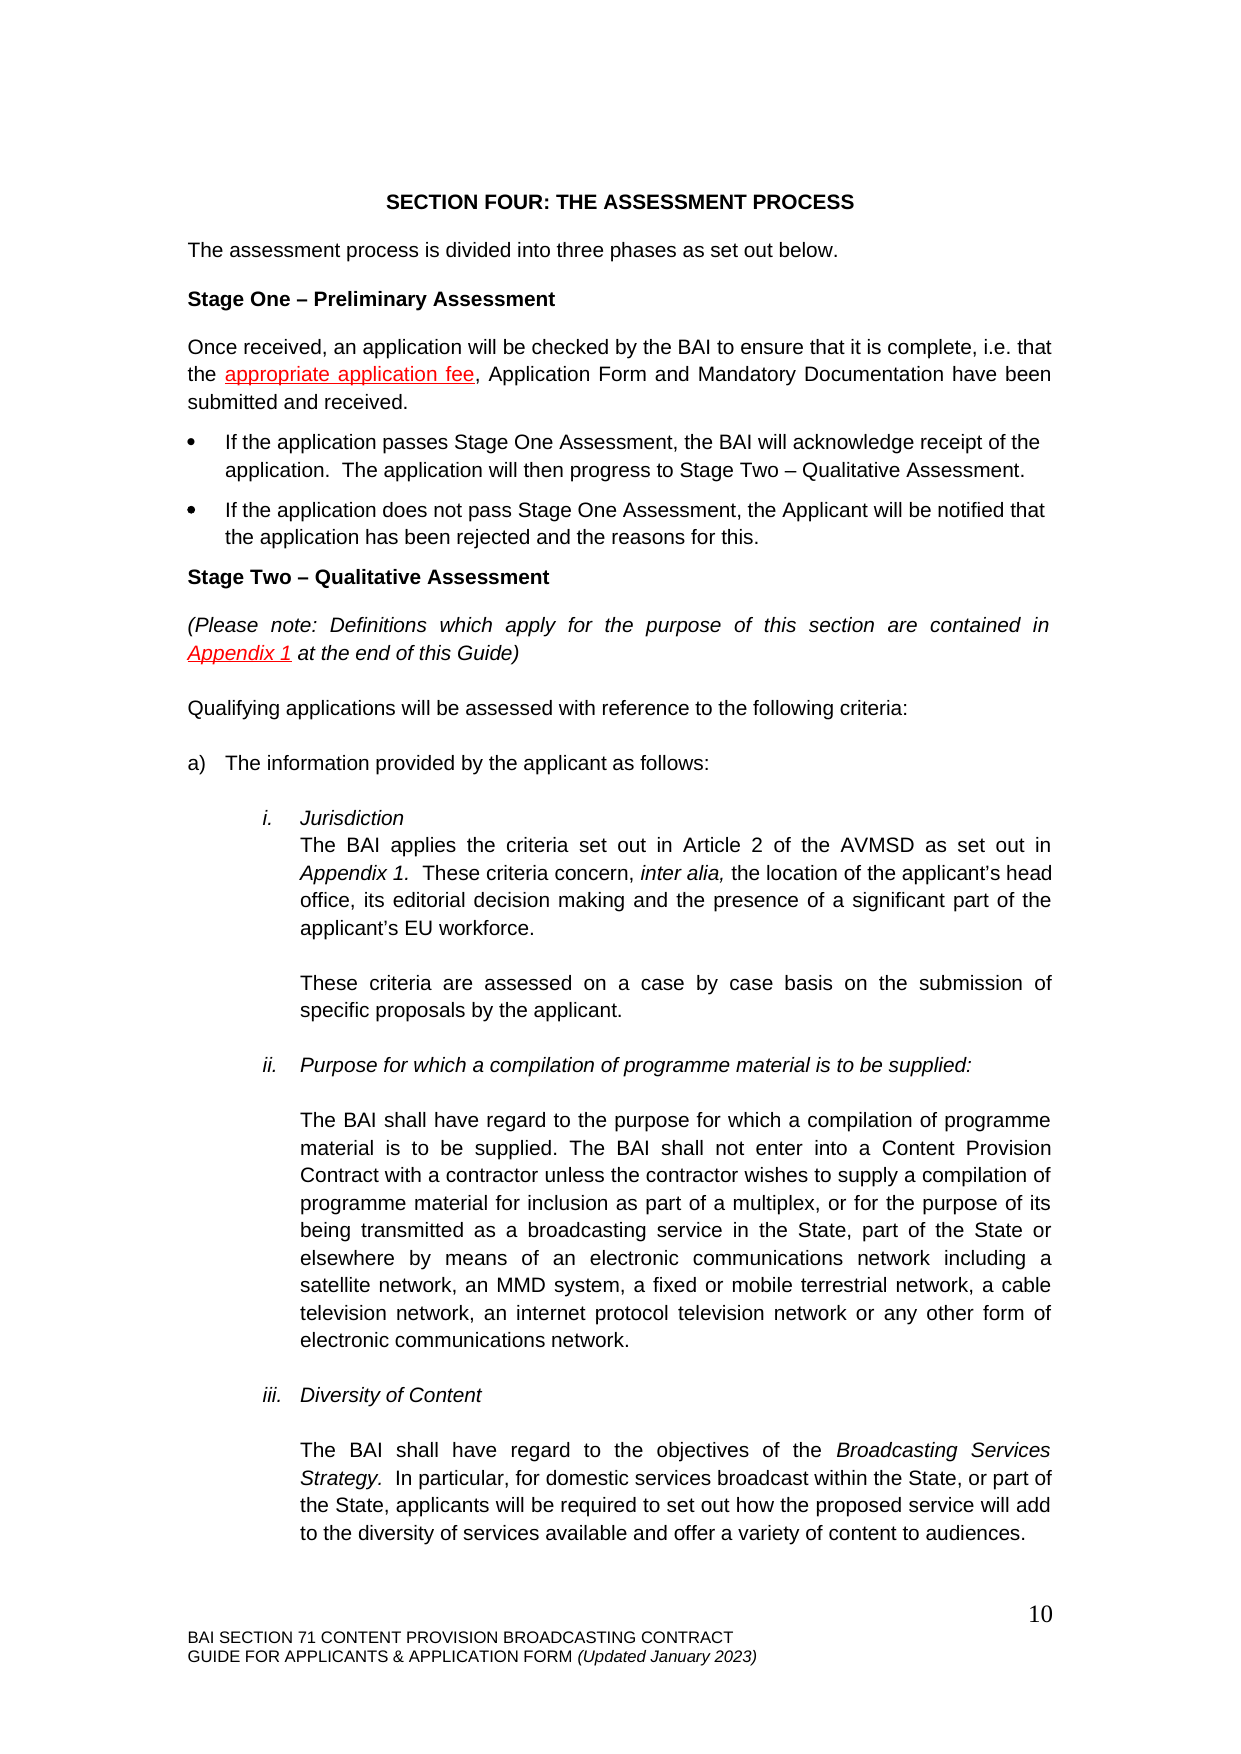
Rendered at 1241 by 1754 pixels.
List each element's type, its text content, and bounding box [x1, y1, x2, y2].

text Once received, an application will be checked by the BAI to ensure that it is complete, i.e. that the appropriate application fee, Application Form and Mandatory Documentation have been submitted and received. [187, 335, 1053, 414]
list If the application does not pass Stage One Assessment, the Applicant will be notified that the application has been rejected and the reasons for this. [187, 497, 1053, 549]
text The BAI shall have regard to the objectives of the Broadcasting Services Strategy. In particular, for domestic services broadcast within the State, or part of the State, applicants will be required to set out how the proposed service will add to the diversity of services available and offer a variety of content to audiences. [300, 1438, 1053, 1544]
list Purpose for which a compilation of programme material is to be supplied: [262, 1053, 1053, 1077]
text Stage One – Preliminary Assessment [187, 286, 1053, 310]
list The information provided by the applicant as follows: [187, 750, 1053, 774]
text The assessment process is divided into three phases as set out below. [187, 238, 1053, 262]
text The BAI shall have regard to the purpose for which a compilation of programme material is to be supplied. The BAI shall not enter into a Content Provision Contract with a contractor unless the contractor wishes to supply a compilation of programme material for inclusion as part of a multiplex, or for the purpose of its being transmitted as a broadcasting service in the State, part of the State or elsewhere by means of an electronic communications network including a satellite network, an MMD system, a fixed or mobile terrestrial network, a cable television network, an internet protocol television network or any other form of electronic communications network. [300, 1108, 1053, 1352]
list Diversity of Content [262, 1383, 1053, 1407]
subtitle Section Four: THE ASSESSMENT PROCESS [187, 190, 1053, 214]
text The BAI applies the criteria set out in Article 2 of the AVMSD as set out in Appendix 1. These criteria concern, inter alia, the location of the applicant’s head office, its editorial decision making and the presence of a significant part of the applicant’s EU workforce. [300, 833, 1053, 939]
text Stage Two – Qualitative Assessment [187, 565, 1053, 589]
list If the application passes Stage One Assessment, the BAI will acknowledge receipt of the application. The application will then progress to Stage Two – Qualitative Assessment. [187, 430, 1053, 481]
list Jurisdiction [262, 805, 1053, 829]
text These criteria are assessed on a case by case basis on the submission of specific proposals by the applicant. [300, 970, 1053, 1022]
text (Please note: Definitions which apply for the purpose of this section are contained in Appendix 1 at the end of this Guide) [187, 613, 1053, 664]
text Qualifying applications will be assessed with reference to the following criteria: [187, 695, 1053, 719]
